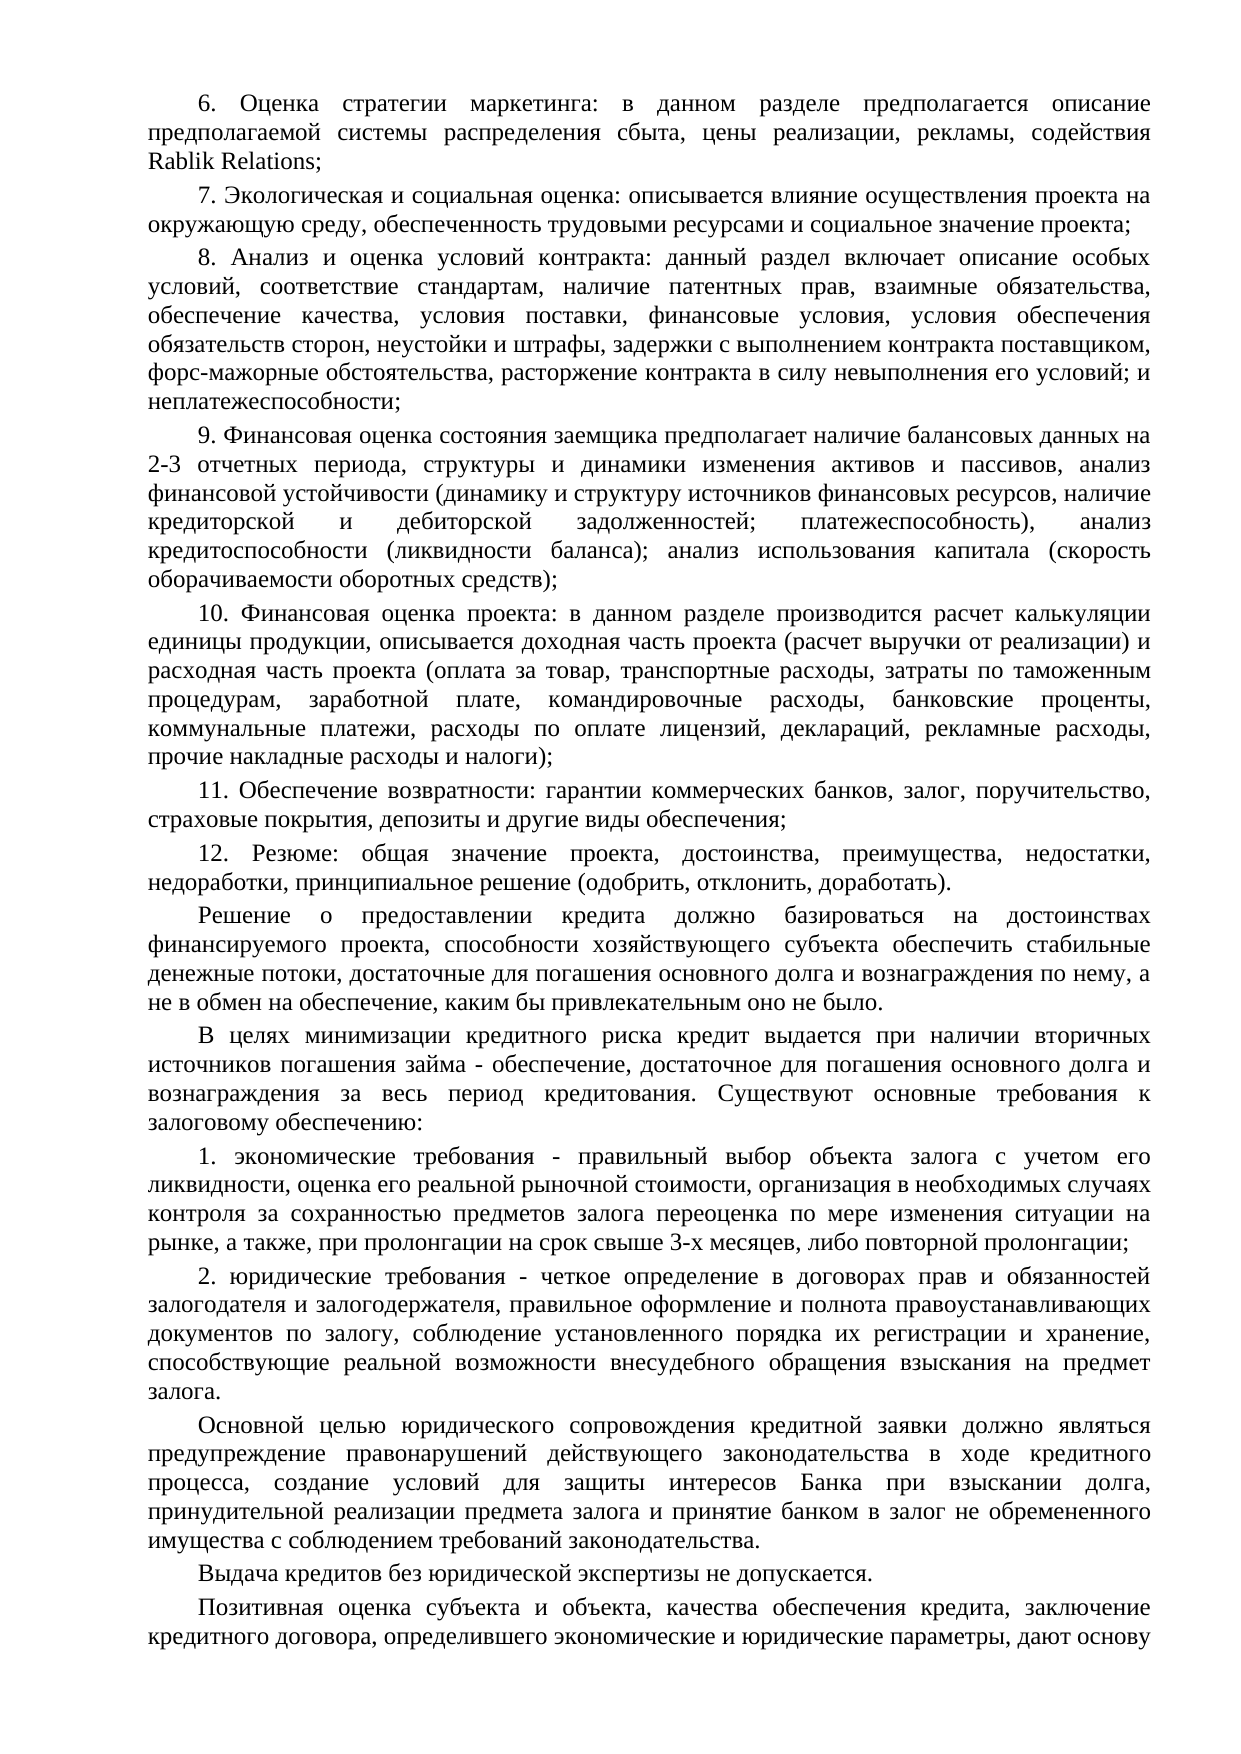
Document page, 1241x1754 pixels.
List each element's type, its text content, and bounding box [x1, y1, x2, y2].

text Основной целью юридического сопровождения кредитной заявки должно являться предупреждение правонарушений действующего законодательства в ходе кредитного процесса, создание условий для защиты интересов Банка при взыскании долга, принудительной реализации предмета залога и принятие банком в залог не обремененного имущества с соблюдением требований законодательства. [148, 1410, 1152, 1553]
text Выдача кредитов без юридической экспертизы не допускается. [148, 1558, 1152, 1587]
text 11. Обеспечение возвратности: гарантии коммерческих банков, залог, поручительство, страховые покрытия, депозиты и другие виды обеспечения; [148, 775, 1152, 833]
text 1. экономические требования - правильный выбор объекта залога с учетом его ликвидности, оценка его реальной рыночной стоимости, организация в необходимых случаях контроля за сохранностью предметов залога переоценка по мере изменения ситуации на рынке, а также, при пролонгации на срок свыше 3-х месяцев, либо повторной пролонгации; [148, 1141, 1152, 1256]
text 10. Финансовая оценка проекта: в данном разделе производится расчет калькуляции единицы продукции, описывается доходная часть проекта (расчет выручки от реализации) и расходная часть проекта (оплата за товар, транспортные расходы, затраты по таможенным процедурам, заработной плате, командировочные расходы, банковские проценты, коммунальные платежи, расходы по оплате лицензий, деклараций, рекламные расходы, прочие накладные расходы и налоги); [148, 598, 1152, 770]
text 8. Анализ и оценка условий контракта: данный раздел включает описание особых условий, соответствие стандартам, наличие патентных прав, взаимные обязательства, обеспечение качества, условия поставки, финансовые условия, условия обеспечения обязательств сторон, неустойки и штрафы, задержки с выполнением контракта поставщиком, форс-мажорные обстоятельства, расторжение контракта в силу невыполнения его условий; и неплатежеспособности; [148, 242, 1152, 415]
text В целях минимизации кредитного риска кредит выдается при наличии вторичных источников погашения займа - обеспечение, достаточное для погашения основного долга и вознаграждения за весь период кредитования. Существуют основные требования к залоговому обеспечению: [148, 1021, 1152, 1136]
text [148, 1592, 1152, 1650]
text Решение о предоставлении кредита должно базироваться на достоинствах финансируемого проекта, способности хозяйствующего субъекта обеспечить стабильные денежные потоки, достаточные для погашения основного долга и вознаграждения по нему, а не в обмен на обеспечение, каким бы привлекательным оно не было. [148, 901, 1152, 1016]
text 6. Оценка стратегии маркетинга: в данном разделе предполагается описание предполагаемой системы распределения сбыта, цены реализации, рекламы, содействия Rablik Relations; [148, 88, 1152, 175]
text 7. Экологическая и социальная оценка: описывается влияние осуществления проекта на окружающую среду, обеспеченность трудовыми ресурсами и социальное значение проекта; [148, 180, 1152, 237]
text 2. юридические требования - четкое определение в договорах прав и обязанностей залогодателя и залогодержателя, правильное оформление и полнота правоустанавливающих документов по залогу, соблюдение установленного порядка их регистрации и хранение, способствующие реальной возможности внесудебного обращения взыскания на предмет залога. [148, 1261, 1152, 1404]
text 12. Резюме: общая значение проекта, достоинства, преимущества, недостатки, недоработки, принципиальное решение (одобрить, отклонить, доработать). [148, 838, 1152, 895]
text 9. Финансовая оценка состояния заемщика предполагает наличие балансовых данных на 2-3 отчетных периода, структуры и динамики изменения активов и пассивов, анализ финансовой устойчивости (динамику и структуру источников финансовых ресурсов, наличие кредиторской и дебиторской задолженностей; платежеспособность), анализ кредитоспособности (ликвидности баланса); анализ использования капитала (скорость оборачиваемости оборотных средств); [148, 420, 1152, 593]
